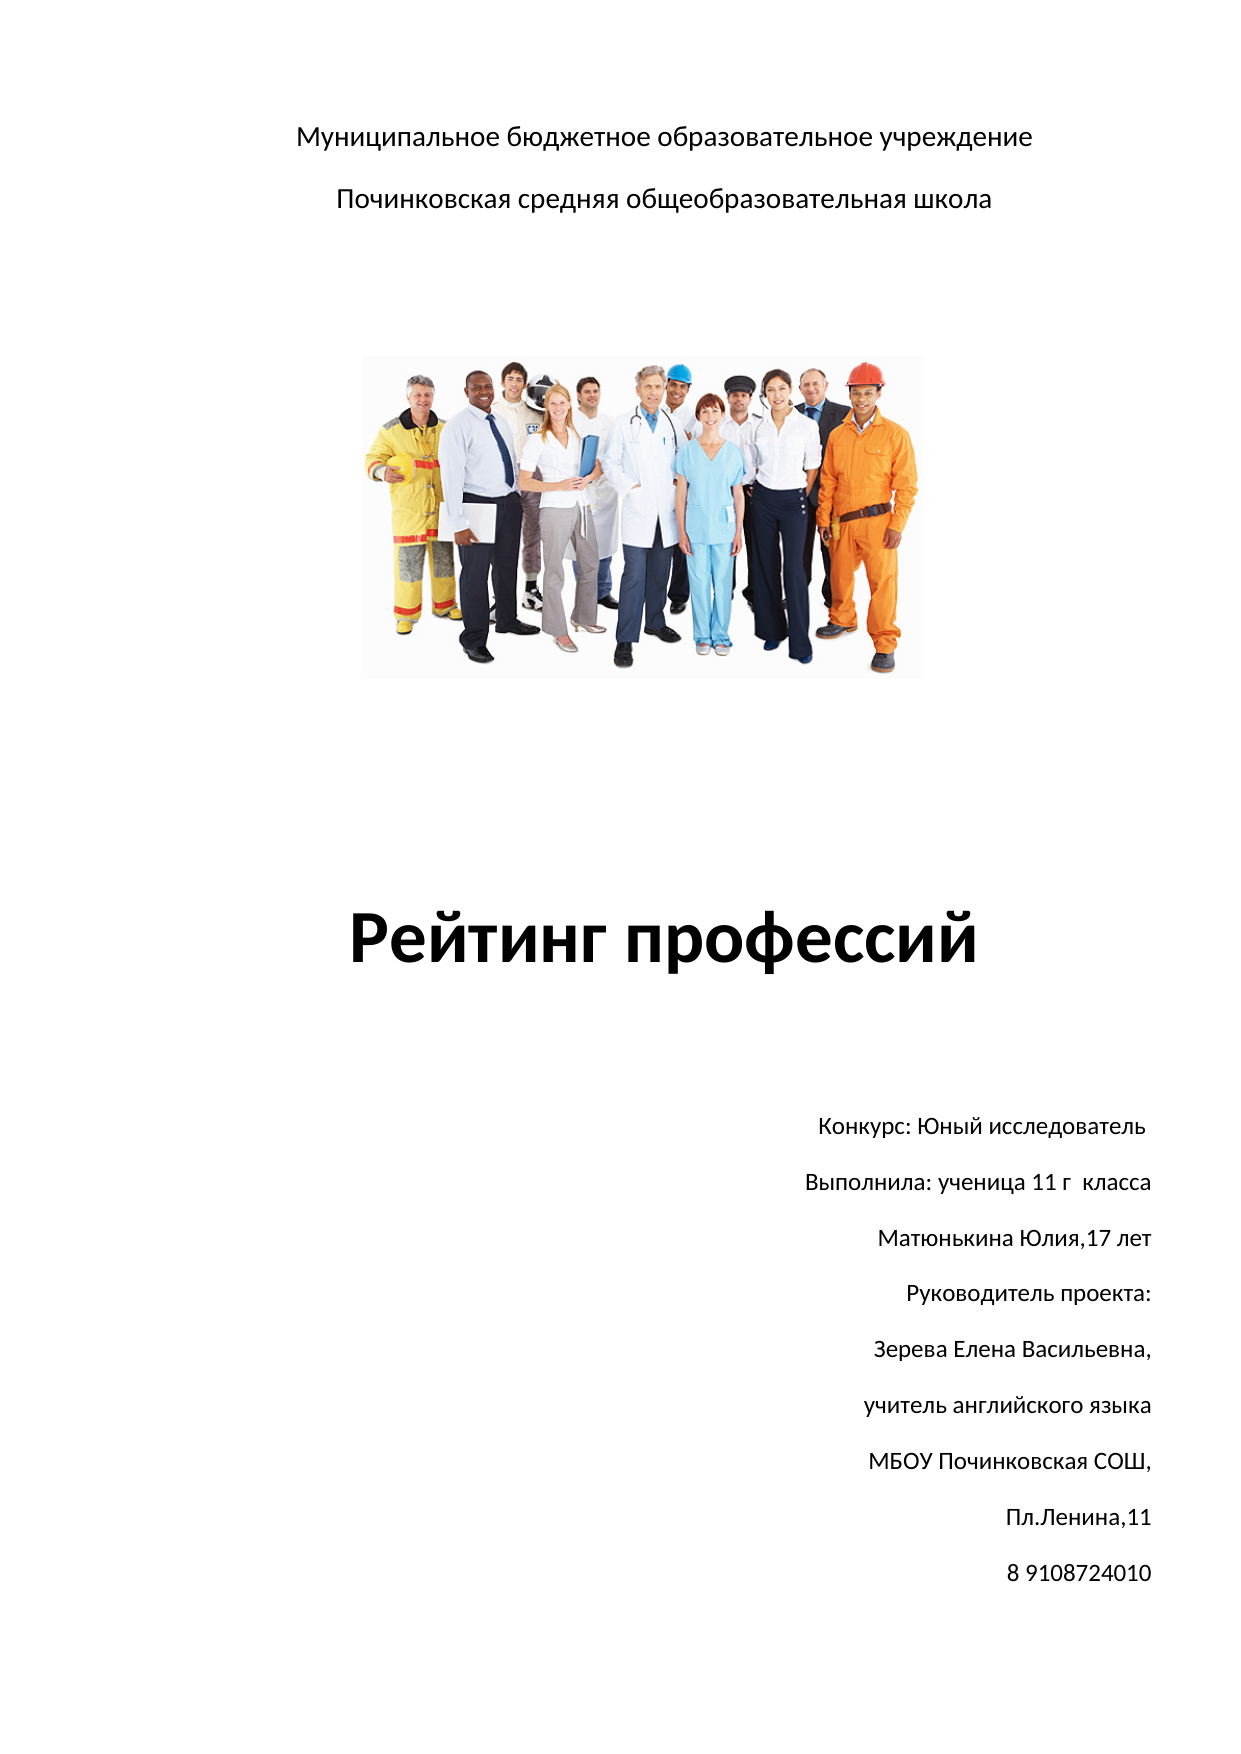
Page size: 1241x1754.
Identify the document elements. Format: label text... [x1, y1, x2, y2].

text учитель английского языка [177, 1389, 1152, 1420]
text Руководитель проекта: [177, 1278, 1152, 1308]
text 8 9108724010 [177, 1557, 1152, 1587]
text Починковская средняя общеобразовательная школа [177, 180, 1152, 216]
picture [361, 356, 924, 679]
text Муниципальное бюджетное образовательное учреждение [177, 118, 1152, 154]
text Выполнила: ученица 11 г класса [177, 1166, 1152, 1196]
text Пл.Ленина,11 [177, 1501, 1152, 1531]
text Конкурс: Юный исследователь [177, 1078, 1152, 1141]
text МБОУ Починковская СОШ, [177, 1445, 1152, 1476]
text Зерева Елена Васильевна, [177, 1333, 1152, 1364]
text Рейтинг профессий [177, 890, 1152, 981]
text Матюнькина Юлия,17 лет [177, 1222, 1152, 1252]
